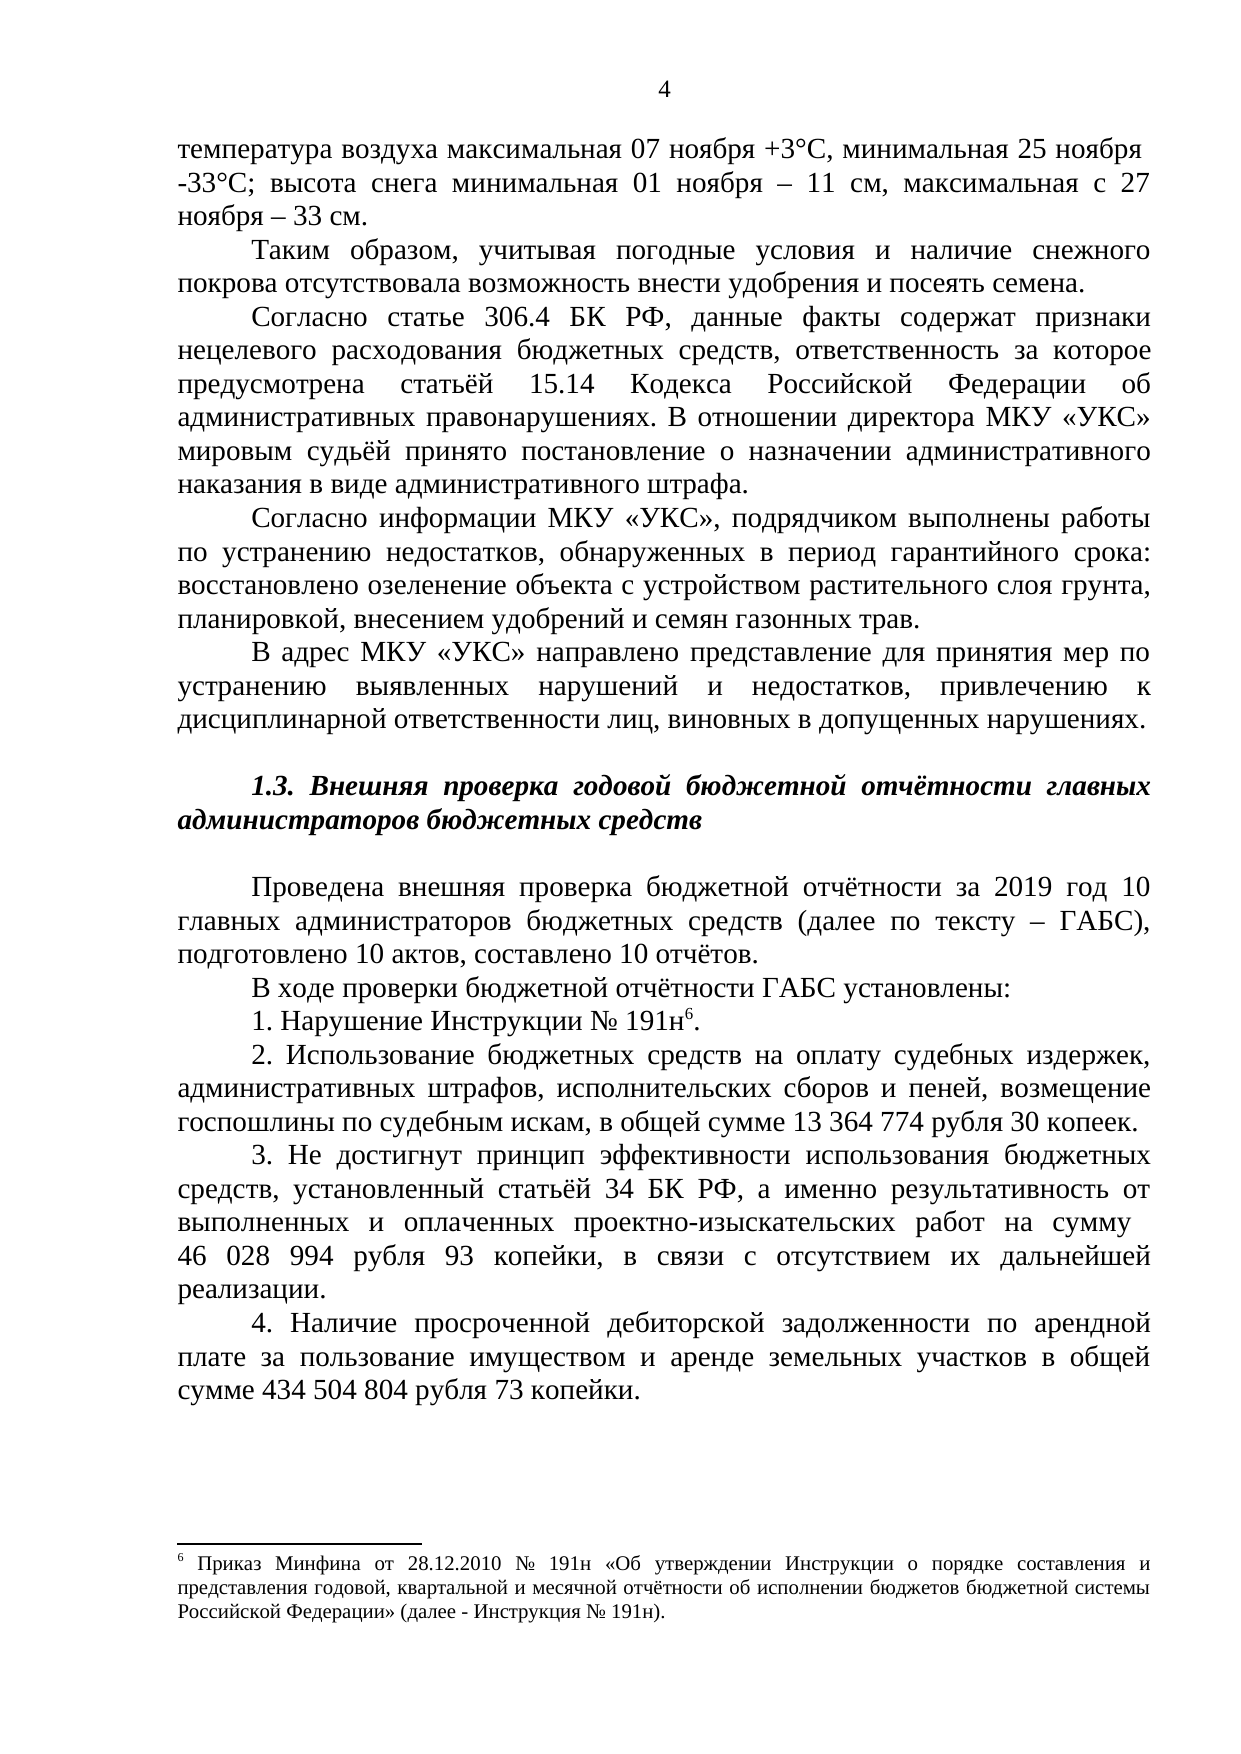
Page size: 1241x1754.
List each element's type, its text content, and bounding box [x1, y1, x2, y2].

text Проведена внешняя проверка бюджетной отчётности за 2019 год 10 главных администраторов бюджетных средств (далее по тексту – ГАБС), подготовлено 10 актов, составлено 10 отчётов. [177, 869, 1152, 970]
text Согласно статье 306.4 БК РФ, данные факты содержат признаки нецелевого расходования бюджетных средств, ответственность за которое предусмотрена статьёй 15.14 Кодекса Российской Федерации об административных правонарушениях. В отношении директора МКУ «УКС» мировым судьёй принято постановление о назначении административного наказания в виде административного штрафа. [177, 299, 1152, 500]
text В адрес МКУ «УКС» направлено представление для принятия мер по устранению выявленных нарушений и недостатков, привлечению к дисциплинарной ответственности лиц, виновных в допущенных нарушениях. [177, 634, 1152, 735]
text 4. Наличие просроченной дебиторской задолженности по арендной плате за пользование имуществом и аренде земельных участков в общей сумме 434 504 804 рубля 73 копейки. [177, 1305, 1152, 1406]
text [177, 131, 1152, 232]
text В ходе проверки бюджетной отчётности ГАБС установлены: [177, 970, 1152, 1003]
text 3. Не достигнут принцип эффективности использования бюджетных средств, установленный статьёй 34 БК РФ, а именно результативность от выполненных и оплаченных проектно-изыскательских работ на сумму 46 028 994 рубля 93 копейки, в связи с отсутствием их дальнейшей реализации. [177, 1137, 1152, 1305]
text Согласно информации МКУ «УКС», подрядчиком выполнены работы по устранению недостатков, обнаруженных в период гарантийного срока: восстановлено озеленение объекта с устройством растительного слоя грунта, планировкой, внесением удобрений и семян газонных трав. [177, 500, 1152, 634]
text Таким образом, учитывая погодные условия и наличие снежного покрова отсутствовала возможность внести удобрения и посеять семена. [177, 232, 1152, 299]
text 2. Использование бюджетных средств на оплату судебных издержек, административных штрафов, исполнительских сборов и пеней, возмещение госпошлины по судебным искам, в общей сумме 13 364 774 рубля 30 копеек. [177, 1037, 1152, 1137]
text 1. Нарушение Инструкции № 191н. [177, 1003, 1152, 1037]
text 1.3. Внешняя проверка годовой бюджетной отчётности главных администраторов бюджетных средств [177, 768, 1152, 836]
